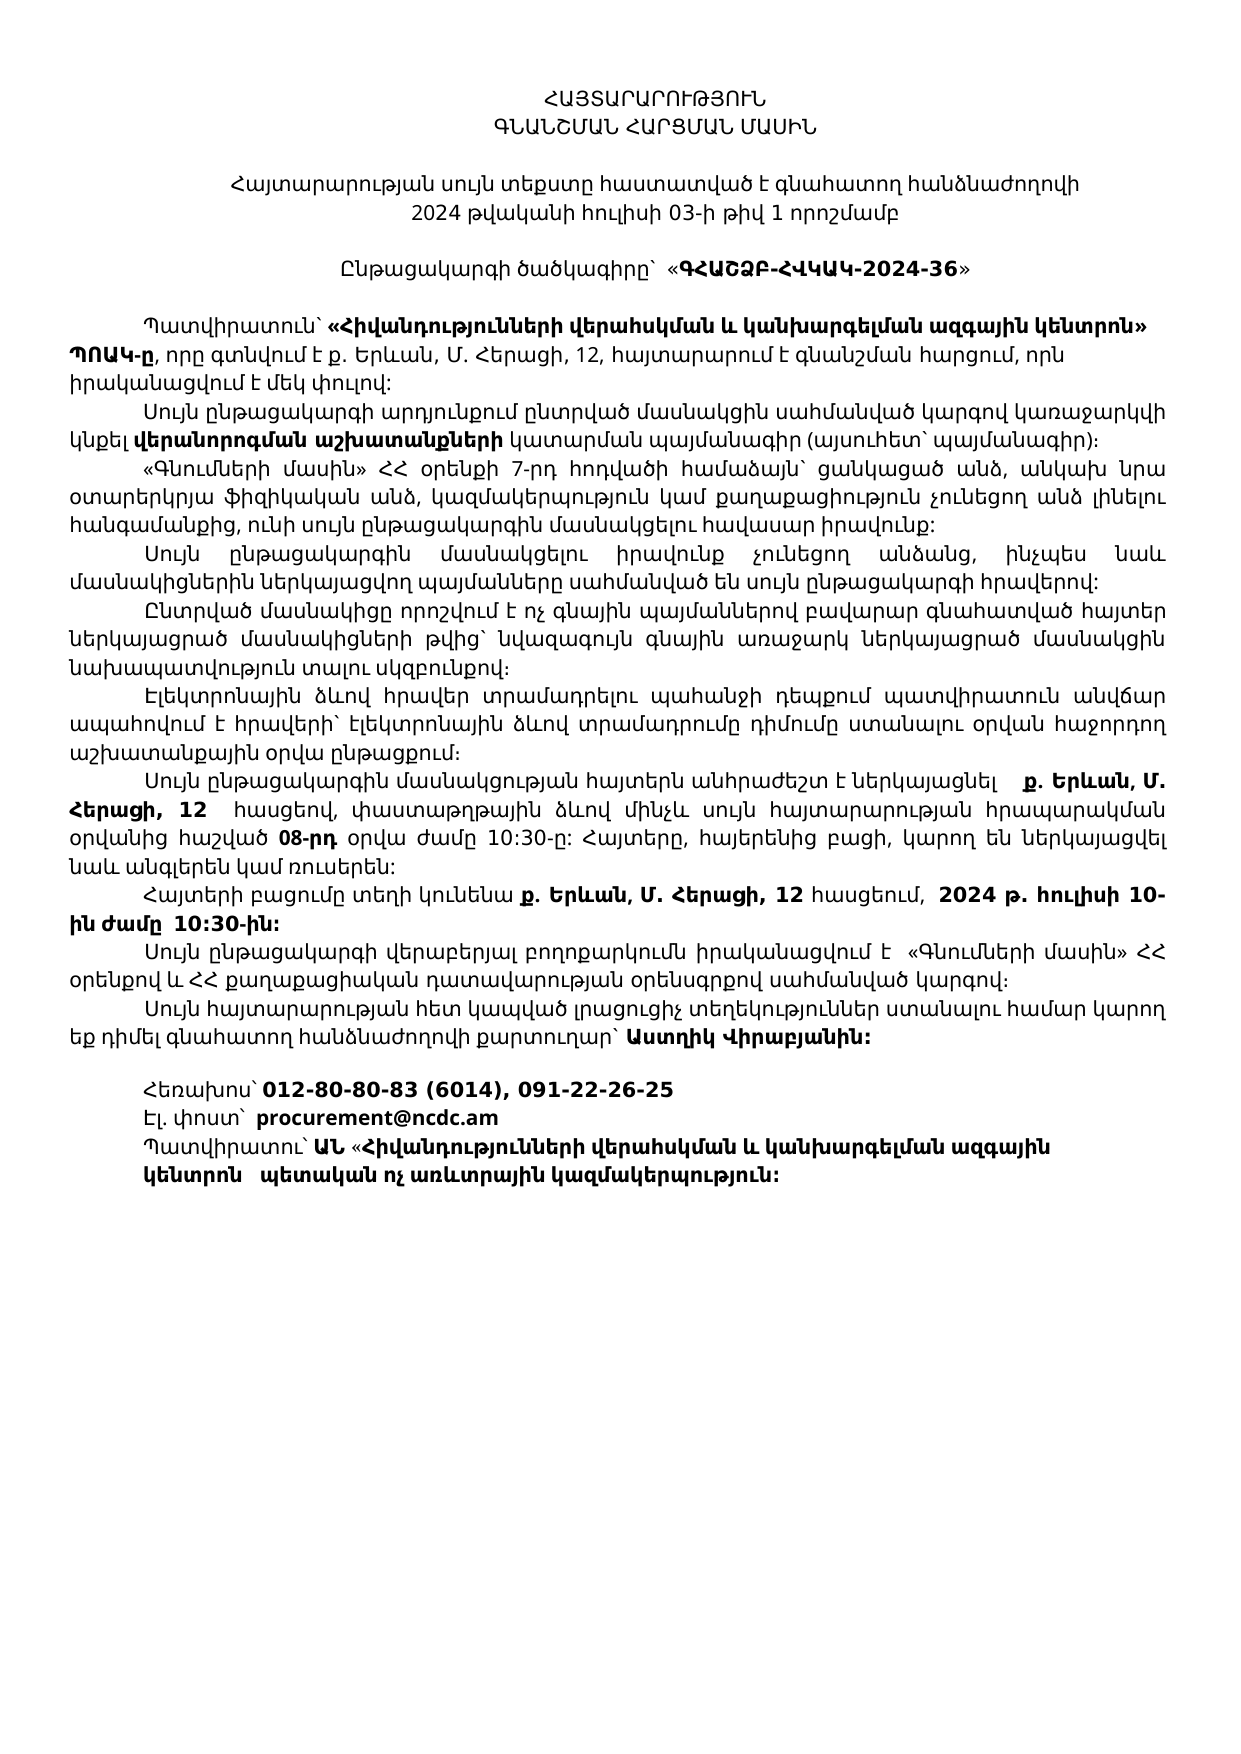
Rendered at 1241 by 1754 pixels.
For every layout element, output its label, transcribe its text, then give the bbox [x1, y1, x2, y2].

text ՀԱՅՏԱՐԱՐՈՒԹՅՈՒՆ [69, 84, 1167, 112]
text Հայտարարության սույն տեքստը հաստատված է գնահատող հանձնաժողովի [69, 169, 1167, 198]
text Պատվիրատու՝ ԱՆ Հիվանդությունների վերահսկման և կանխարգելման ազգային կենտրոն պետական ոչ առևտրային կազմակերպություն։ [143, 1132, 1167, 1189]
text «Գնումների մասին» ՀՀ օրենքի 7-րդ հոդվածի համաձայն` ցանկացած անձ, անկախ նրա օտարերկրյա ֆիզիկական անձ, կազմակերպություն կամ քաղաքացիություն չունեցող անձ լինելու հանգամանքից, ունի սույն ընթացակարգին մասնակցելու հավասար իրավունք: [69, 454, 1167, 539]
text Սույն ընթացակարգին մասնակցելու իրավունք չունեցող անձանց, ինչպես նաև մասնակիցներին ներկայացվող պայմանները սահմանված են սույն ընթացակարգի հրավերով: [69, 539, 1167, 596]
text Սույն ընթացակարգի վերաբերյալ բողոքարկումն իրականացվում է «Գնումների մասին» ՀՀ օրենքով և ՀՀ քաղաքացիական դատավարության օրենսգրքով սահմանված կարգով։ [69, 937, 1167, 994]
text Էլեկտրոնային ձևով հրավեր տրամադրելու պահանջի դեպքում պատվիրատուն անվճար ապահովում է հրավերի` էլեկտրոնային ձևով տրամադրումը դիմումը ստանալու օրվան հաջորդող աշխատանքային օրվա ընթացքում։ [69, 681, 1167, 766]
text 2024 թվականի հուլիսի 03-ի թիվ 1 որոշմամբ [69, 198, 1167, 226]
text ԳՆԱՆՇՄԱՆ ՀԱՐՑՄԱՆ ՄԱՍԻՆ [69, 112, 1167, 141]
text Սույն հայտարարության հետ կապված լրացուցիչ տեղեկություններ ստանալու համար կարող եք դիմել գնահատող հանձնաժողովի քարտուղար` Աստղիկ Վիրաբյանին: [69, 994, 1167, 1051]
text Հեռախոս՝ 012-80-80-83 (6014), 091-22-26-25 [143, 1075, 1167, 1103]
text Էլ. փոստ՝ procurement@ncdc.am [143, 1103, 1167, 1132]
text Պատվիրատուն` «Հիվանդությունների վերահսկման և կանխարգելման ազգային կենտրոն» ՊՈԱԿ-ը, որը գտնվում է ք. Երևան, Մ. Հերացի, 12, հայտարարում է գնանշման հարցում, որն իրականացվում է մեկ փուլով: [69, 311, 1167, 397]
text Ընտրված մասնակիցը որոշվում է ոչ գնային պայմաններով բավարար գնահատված հայտեր ներկայացրած մասնակիցների թվից` նվազագույն գնային առաջարկ ներկայացրած մասնակցին նախապատվություն տալու սկզբունքով։ [69, 596, 1167, 681]
text Ընթացակարգի ծածկագիրը` «ԳՀԱՇՁԲ-ՀՎԿԱԿ-2024-36» [69, 254, 1167, 283]
text Հայտերի բացումը տեղի կունենա ք. Երևան, Մ. Հերացի, 12 հասցեում, 2024 թ. հուլիսի 10-ին ժամը 10:30-ին։ [69, 880, 1167, 937]
text Սույն ընթացակարգին մասնակցության հայտերն անհրաժեշտ է ներկայացնել ք. Երևան, Մ. Հերացի, 12 հասցեով, փաստաթղթային ձևով մինչև սույն հայտարարության հրապարակման օրվանից հաշված 08-րդ օրվա ժամը 10:30-ը: Հայտերը, հայերենից բացի, կարող են ներկայացվել նաև անգլերեն կամ ռուսերեն: [69, 766, 1167, 880]
text Սույն ընթացակարգի արդյունքում ընտրված մասնակցին սահմանված կարգով կառաջարկվի կնքել վերանորոգման աշխատանքների կատարման պայմանագիր (այսուհետ` պայմանագիր)։ [69, 397, 1167, 454]
